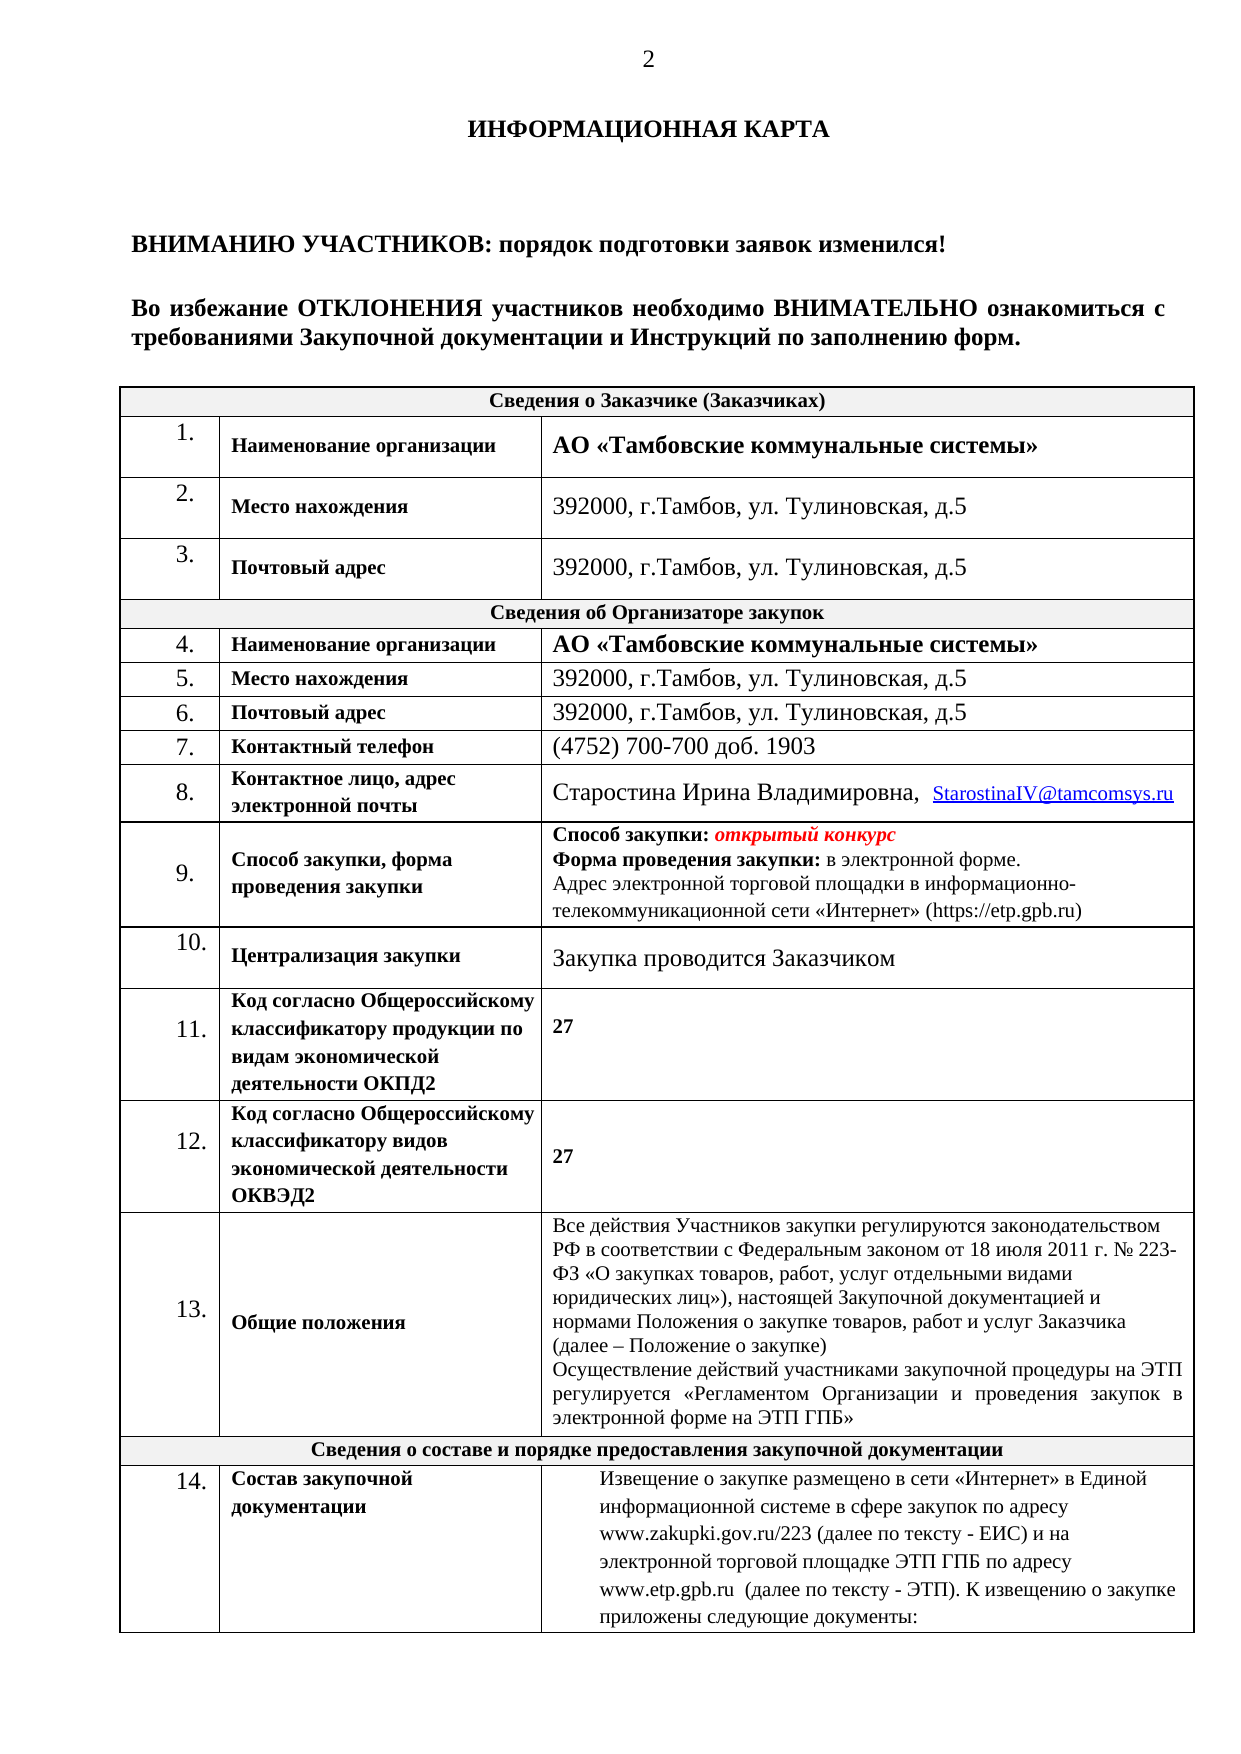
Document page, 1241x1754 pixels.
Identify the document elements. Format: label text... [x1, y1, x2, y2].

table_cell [542, 1466, 1193, 1632]
table_cell Централизация закупки [220, 928, 541, 987]
table_cell Место нахождения [220, 478, 541, 538]
table_cell [121, 629, 219, 662]
table_cell Контактное лицо, адрес электронной почты [220, 765, 541, 821]
table_cell Сведения об Организаторе закупок [121, 600, 1193, 628]
table_cell Наименование организации [220, 629, 541, 662]
table_cell Почтовый адрес [220, 697, 541, 730]
table_cell [121, 928, 219, 987]
table_cell 27 [542, 1101, 1193, 1212]
table_cell [121, 731, 219, 764]
text ИНФОРМАЦИОННАЯ КАРТА [131, 114, 1166, 143]
table_cell Способ закупки, форма проведения закупки [220, 823, 541, 926]
table_cell 27 [542, 989, 1193, 1099]
table_cell Почтовый адрес [220, 539, 541, 599]
table_cell Закупка проводится Заказчиком [542, 928, 1193, 987]
table_cell [121, 1466, 219, 1632]
table_cell АО «Тамбовские коммунальные системы» [542, 629, 1193, 662]
text Во избежание ОТКЛОНЕНИЯ участников необходимо ВНИМАТЕЛЬНО ознакомиться с требованиями Закупочной документации и Инструкций по заполнению форм. [131, 293, 1166, 351]
table_cell [121, 663, 219, 696]
table_cell [121, 1101, 219, 1212]
table_cell АО «Тамбовские коммунальные системы» [542, 417, 1193, 477]
table_cell Старостина Ирина Владимировна, StarostinaIV@tamcomsys.ru [542, 765, 1193, 821]
table_cell [121, 823, 219, 926]
table_cell [121, 478, 219, 538]
table_cell [121, 1213, 219, 1436]
table_cell Место нахождения [220, 663, 541, 696]
table_cell Способ закупки: открытый конкурс Форма проведения закупки: в электронной форме. Адрес электронной торговой площадки в информационно-телекоммуникационной сети «Интернет» (https://etp.gpb.ru) [542, 823, 1193, 926]
table_cell [121, 989, 219, 1099]
table_cell 392000, г.Тамбов, ул. Тулиновская, д.5 [542, 478, 1193, 538]
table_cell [220, 1466, 541, 1632]
table_cell Код согласно Общероссийскому классификатору продукции по видам экономической деятельности ОКПД2 [220, 989, 541, 1099]
table_cell [121, 417, 219, 477]
table_cell [121, 539, 219, 599]
table_cell Общие положения [220, 1213, 541, 1436]
table_cell (4752) 700-700 доб. 1903 [542, 731, 1193, 764]
table_cell 392000, г.Тамбов, ул. Тулиновская, д.5 [542, 539, 1193, 599]
table_cell 392000, г.Тамбов, ул. Тулиновская, д.5 [542, 697, 1193, 730]
table_cell 392000, г.Тамбов, ул. Тулиновская, д.5 [542, 663, 1193, 696]
table_cell Контактный телефон [220, 731, 541, 764]
table_cell Наименование организации [220, 417, 541, 477]
table_cell Сведения о составе и порядке предоставления закупочной документации [121, 1437, 1193, 1465]
table_cell [121, 697, 219, 730]
table_cell [121, 765, 219, 821]
table_cell Код согласно Общероссийскому классификатору видов экономической деятельности ОКВЭД2 [220, 1101, 541, 1212]
text ВНИМАНИЮ УЧАСТНИКОВ: порядок подготовки заявок изменился! [131, 229, 1166, 258]
table_cell Все действия Участников закупки регулируются законодательством РФ в соответствии с Федеральным законом от 18 июля 2011 г. № 223-ФЗ «О закупках товаров, работ, услуг отдельными видами юридических лиц»), настоящей Закупочной документацией и нормами Положения о закупке товаров, работ и услуг Заказчика (далее – Положение о закупке) Осуществление действий участниками закупочной процедуры на ЭТП регулируется «Регламентом Организации и проведения закупок в электронной форме на ЭТП ГПБ» [542, 1213, 1193, 1436]
table_header Сведения о Заказчике (Заказчиках) [121, 388, 1193, 416]
